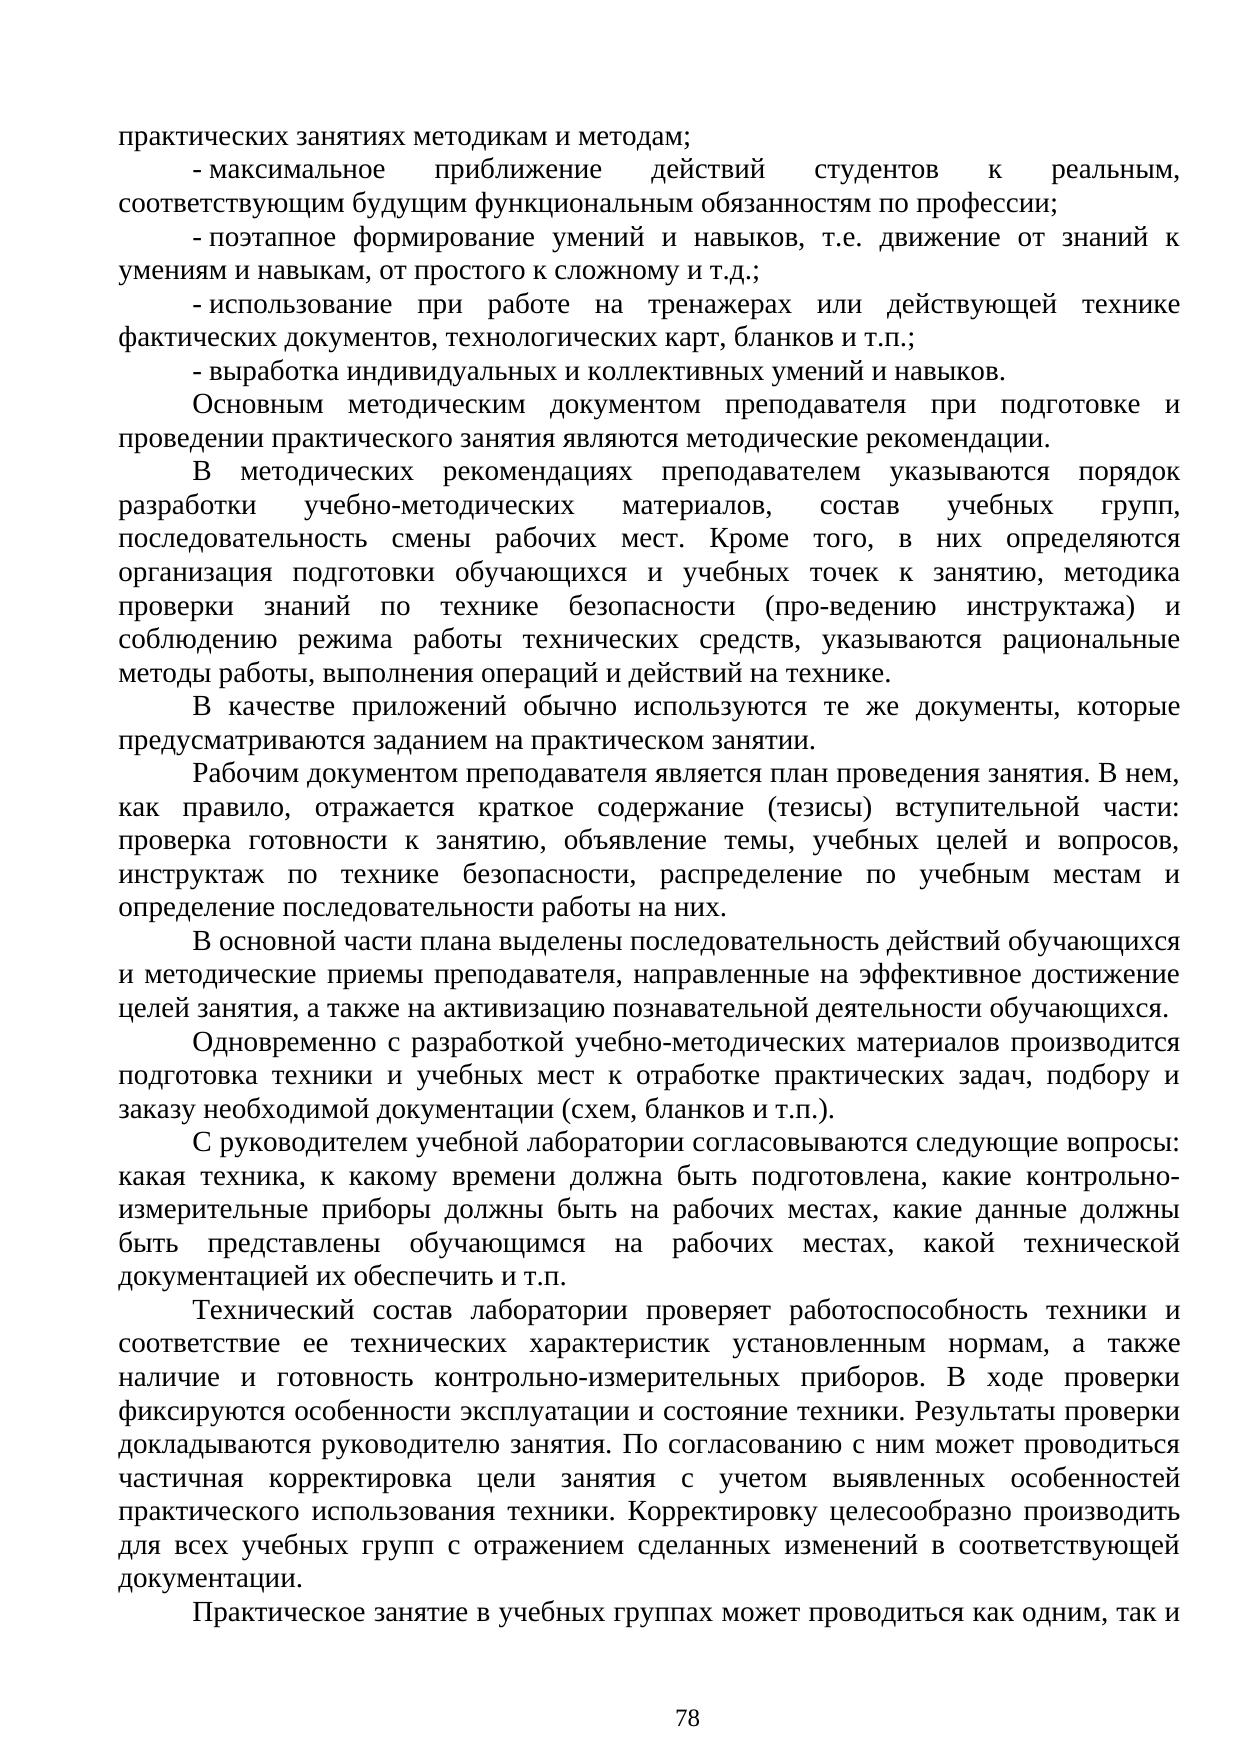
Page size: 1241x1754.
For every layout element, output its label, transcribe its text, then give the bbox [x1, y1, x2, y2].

text - выработка индивидуальных и коллективных умений и навыков. [118, 353, 1181, 386]
text - поэтапное формирование умений и навыков, т.е. движение от знаний к умениям и навыкам, от простого к сложному и т.д.; [118, 219, 1181, 286]
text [118, 1594, 1181, 1627]
text Технический состав лаборатории проверяет работоспособность техники и соответствие ее технических характеристик установленным нормам, а также наличие и готовность контрольно-измерительных приборов. В ходе проверки фиксируются особенности эксплуатации и состояние техники. Результаты проверки докладываются руководителю занятия. По согласованию с ним может проводиться частичная корректировка цели занятия с учетом выявленных особенностей практического использования техники. Корректировку целесообразно производить для всех учебных групп с отражением сделанных изменений в соответствующей документации. [118, 1292, 1181, 1594]
text В качестве приложений обычно используются те же документы, которые предусматриваются заданием на практическом занятии. [118, 688, 1181, 755]
text В основной части плана выделены последовательность действий обучающихся и методические приемы преподавателя, направленные на эффективное достижение целей занятия, а также на активизацию познавательной деятельности обучающихся. [118, 923, 1181, 1024]
text Одновременно с разработкой учебно-методических материалов производится подготовка техники и учебных мест к отработке практических задач, подбору и заказу необходимой документации (схем, бланков и т.п.). [118, 1024, 1181, 1124]
text - использование при работе на тренажерах или действующей технике фактических документов, технологических карт, бланков и т.п.; [118, 286, 1181, 353]
text С руководителем учебной лаборатории согласовываются следующие вопросы: какая техника, к какому времени должна быть подготовлена, какие контрольно-измерительные приборы должны быть на рабочих местах, какие данные должны быть представлены обучающимся на рабочих местах, какой технической документацией их обеспечить и т.п. [118, 1124, 1181, 1292]
text Рабочим документом преподавателя является план проведения занятия. В нем, как правило, отражается краткое содержание (тезисы) вступительной части: проверка готовности к занятию, объявление темы, учебных целей и вопросов, инструктаж по технике безопасности, распределение по учебным местам и определение последовательности работы на них. [118, 755, 1181, 923]
text В методических рекомендациях преподавателем указываются порядок разработки учебно-методических материалов, состав учебных групп, последовательность смены рабочих мест. Кроме того, в них определяются организация подготовки обучающихся и учебных точек к занятию, методика проверки знаний по технике безопасности (про-ведению инструктажа) и соблюдению режима работы технических средств, указываются рациональные методы работы, выполнения операций и действий на технике. [118, 453, 1181, 688]
text - максимальное приближение действий студентов к реальным, соответствующим будущим функциональным обязанностям по профессии; [118, 152, 1181, 219]
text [118, 118, 1181, 152]
text Основным методическим документом преподавателя при подготовке и проведении практического занятия являются методические рекомендации. [118, 386, 1181, 453]
